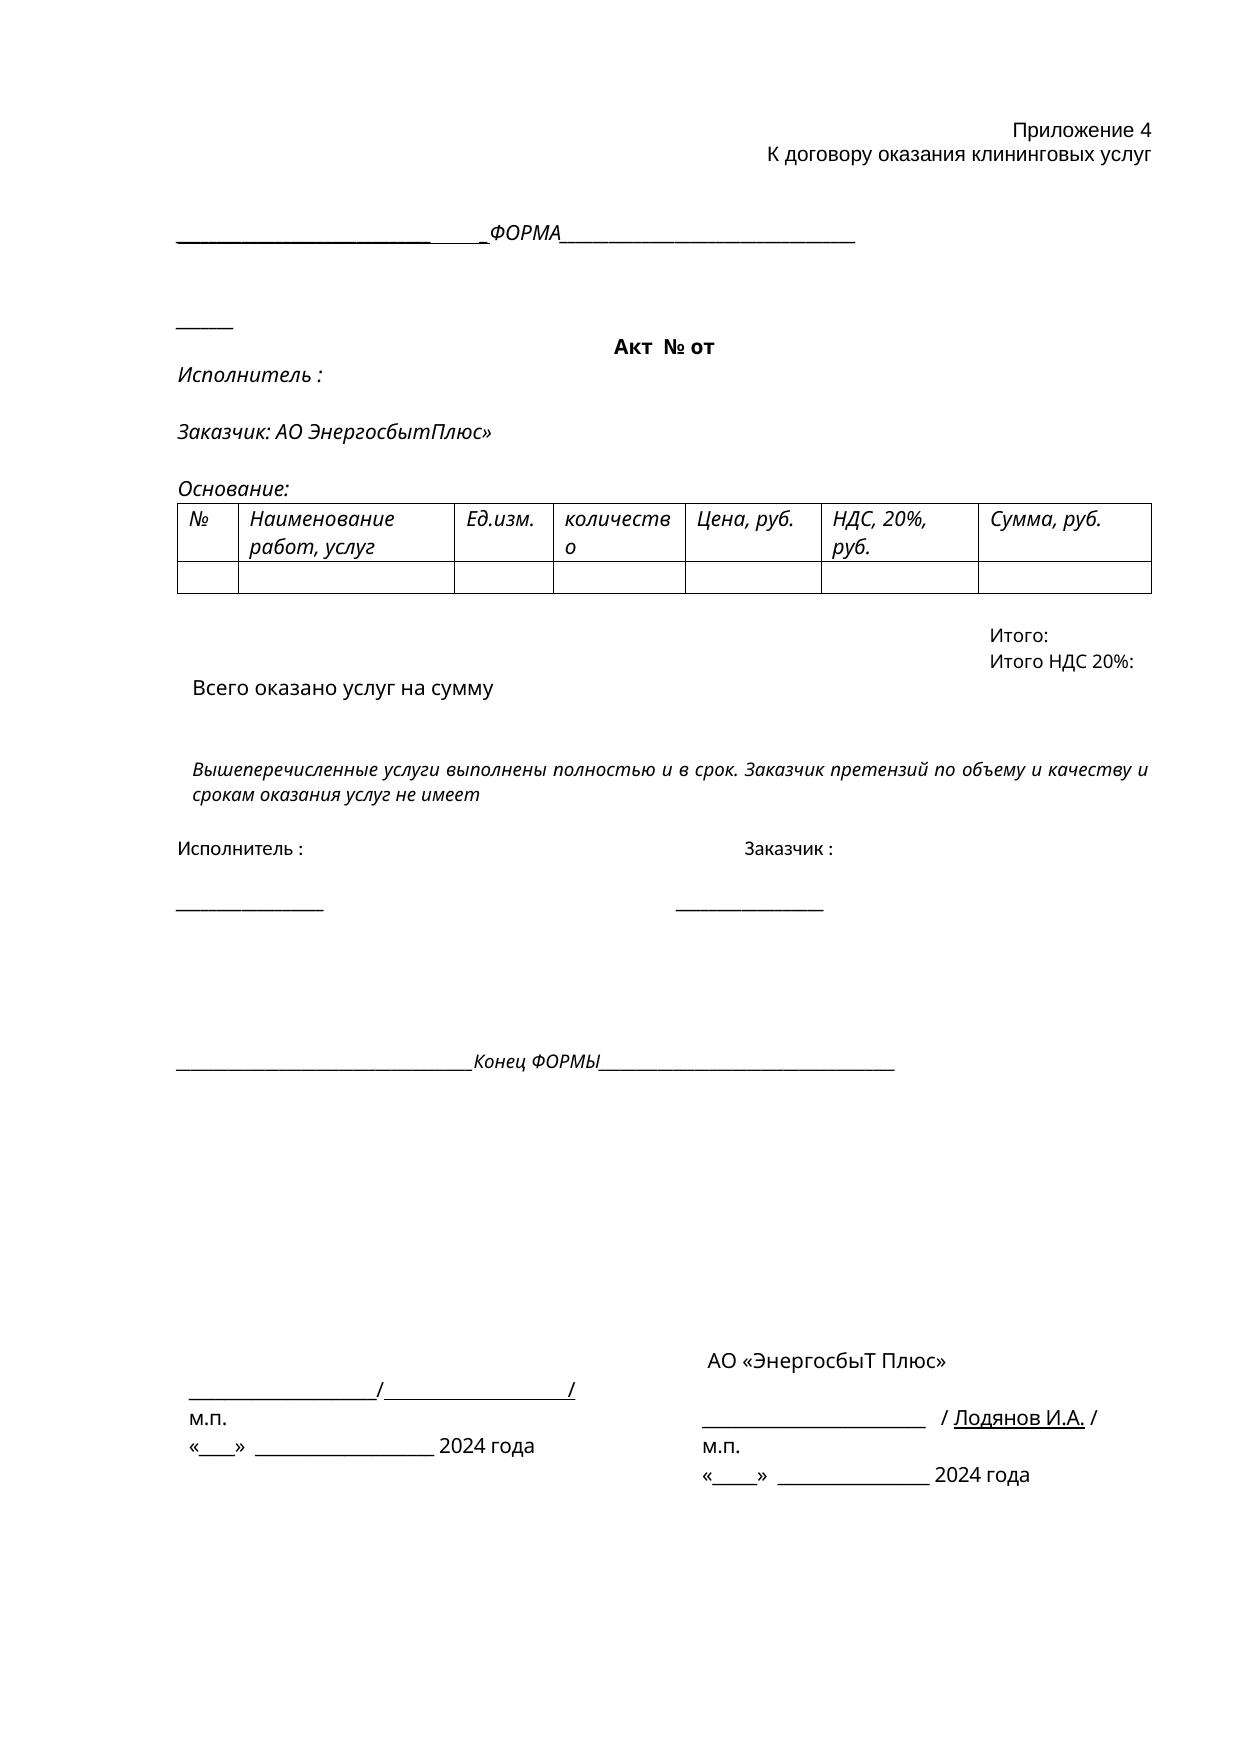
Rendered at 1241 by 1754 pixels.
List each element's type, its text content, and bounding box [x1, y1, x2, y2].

text Акт № от [177, 332, 1152, 361]
table_cell [686, 562, 821, 593]
text Вышеперечисленные услуги выполнены полностью и в срок. Заказчик претензий по объему и качеству и срокам оказания услуг не имеет [192, 756, 1152, 807]
table_header НДС, 20%, руб. [822, 504, 978, 561]
text Исполнитель : [177, 361, 1152, 389]
text ________________________________________Конец ФОРМЫ________________________________________ [177, 1048, 1152, 1074]
text _______ [177, 304, 1152, 332]
text Итого НДС 20%: [989, 648, 1152, 673]
table_header АО «ЭнергосбыТ Плюс» _________________________ / Лодянов И.А. / м.п. «_____» _________________ 2024 года [691, 1346, 1240, 1488]
text __________________ __________________ [177, 886, 1152, 915]
table_cell [239, 562, 454, 593]
text К договору оказания клининговых услуг [177, 142, 1152, 166]
table_cell [178, 562, 238, 593]
text Всего оказано услуг на сумму [192, 673, 1152, 702]
table_cell [822, 562, 978, 593]
table_header № [178, 504, 238, 561]
table_header _____________________/ / м.п. «____» ____________________ 2024 года [177, 1346, 691, 1488]
table_header Ед.изм. [455, 504, 553, 561]
text Приложение 4 [177, 118, 1152, 142]
table_cell [554, 562, 685, 593]
table_header Наименование работ, услуг [239, 504, 454, 561]
text Итого: [989, 622, 1152, 648]
text _______________________________ _ФОРМА____________________________________ [177, 218, 1152, 247]
table_cell [455, 562, 553, 593]
text Заказчик: АО ЭнергосбытПлюс» [177, 417, 1152, 446]
table_header количество [554, 504, 685, 561]
text Основание: [177, 474, 1152, 503]
text Исполнитель : Заказчик : [177, 835, 1152, 861]
table_header Сумма, руб. [979, 504, 1151, 561]
table_header Цена, руб. [686, 504, 821, 561]
table_cell [979, 562, 1151, 593]
